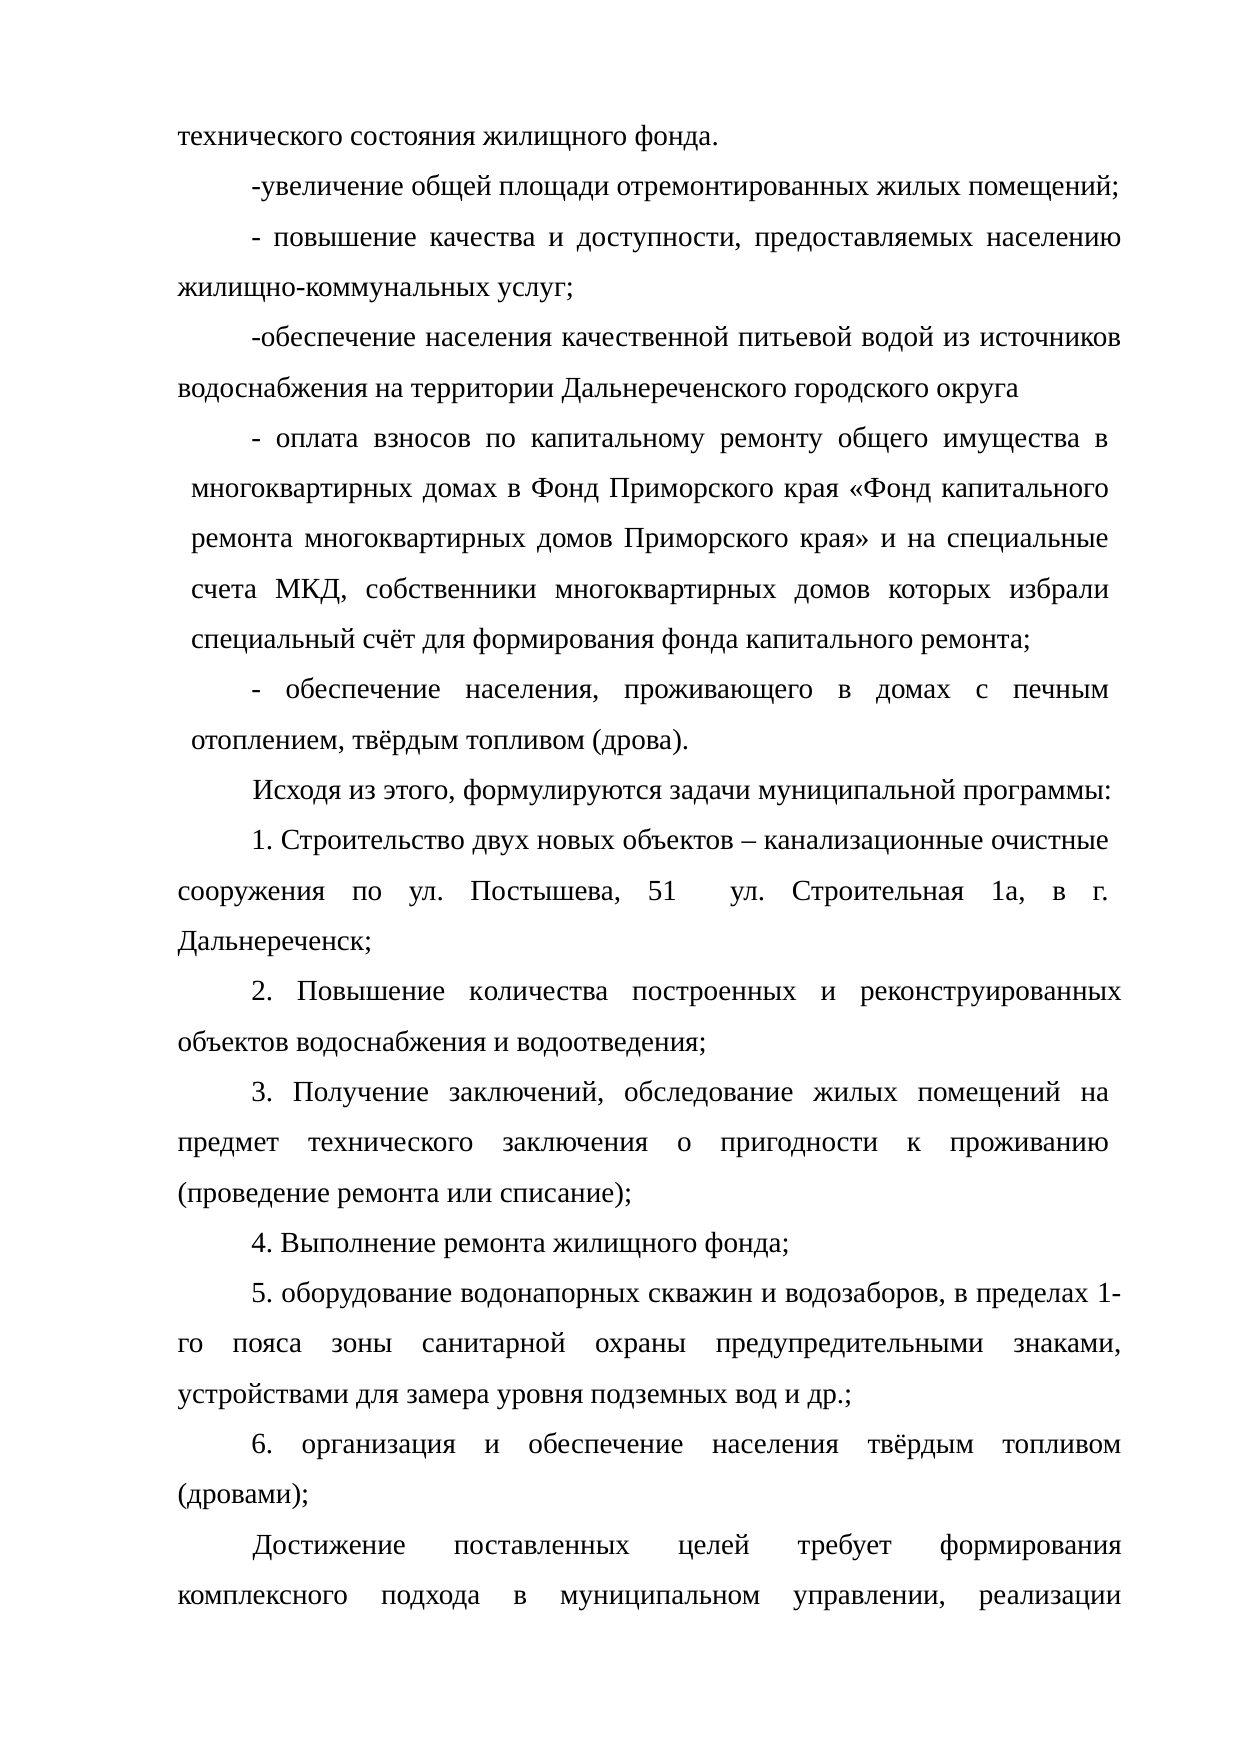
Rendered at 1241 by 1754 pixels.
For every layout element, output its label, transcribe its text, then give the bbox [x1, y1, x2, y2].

text -увеличение общей площади отремонтированных жилых помещений; [177, 168, 1122, 202]
text 5. оборудование водонапорных скважин и водозаборов, в пределах 1-го пояса зоны санитарной охраны предупредительными знаками, устройствами для замера уровня подземных вод и др.; [177, 1275, 1122, 1409]
text 1. Строительство двух новых объектов – канализационные очистные сооружения по ул. Постышева, 51 ул. Строительная 1а, в г. Дальнереченск; [177, 822, 1110, 957]
text -обеспечение населения качественной питьевой водой из источников водоснабжения на территории Дальнереченского городского округа [177, 319, 1122, 403]
text 6. организация и обеспечение населения твёрдым топливом (дровами); [177, 1426, 1122, 1510]
text 4. Выполнение ремонта жилищного фонда; [177, 1225, 1122, 1258]
text - обеспечение населения, проживающего в домах с печным отоплением, твёрдым топливом (дрова). [191, 672, 1110, 755]
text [177, 118, 1122, 152]
text - оплата взносов по капитальному ремонту общего имущества в многоквартирных домах в Фонд Приморского края «Фонд капитального ремонта многоквартирных домов Приморского края» и на специальные счета МКД, собственники многоквартирных домов которых избрали специальный счёт для формирования фонда капитального ремонта; [191, 420, 1110, 655]
text 2. Повышение количества построенных и реконструированных объектов водоснабжения и водоотведения; [177, 973, 1122, 1057]
text Исходя из этого, формулируются задачи муниципальной программы: [177, 772, 1122, 806]
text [177, 1527, 1122, 1611]
text - повышение качества и доступности, предоставляемых населению жилищно-коммунальных услуг; [177, 219, 1122, 303]
text 3. Получение заключений, обследование жилых помещений на предмет технического заключения о пригодности к проживанию (проведение ремонта или списание); [177, 1074, 1110, 1208]
